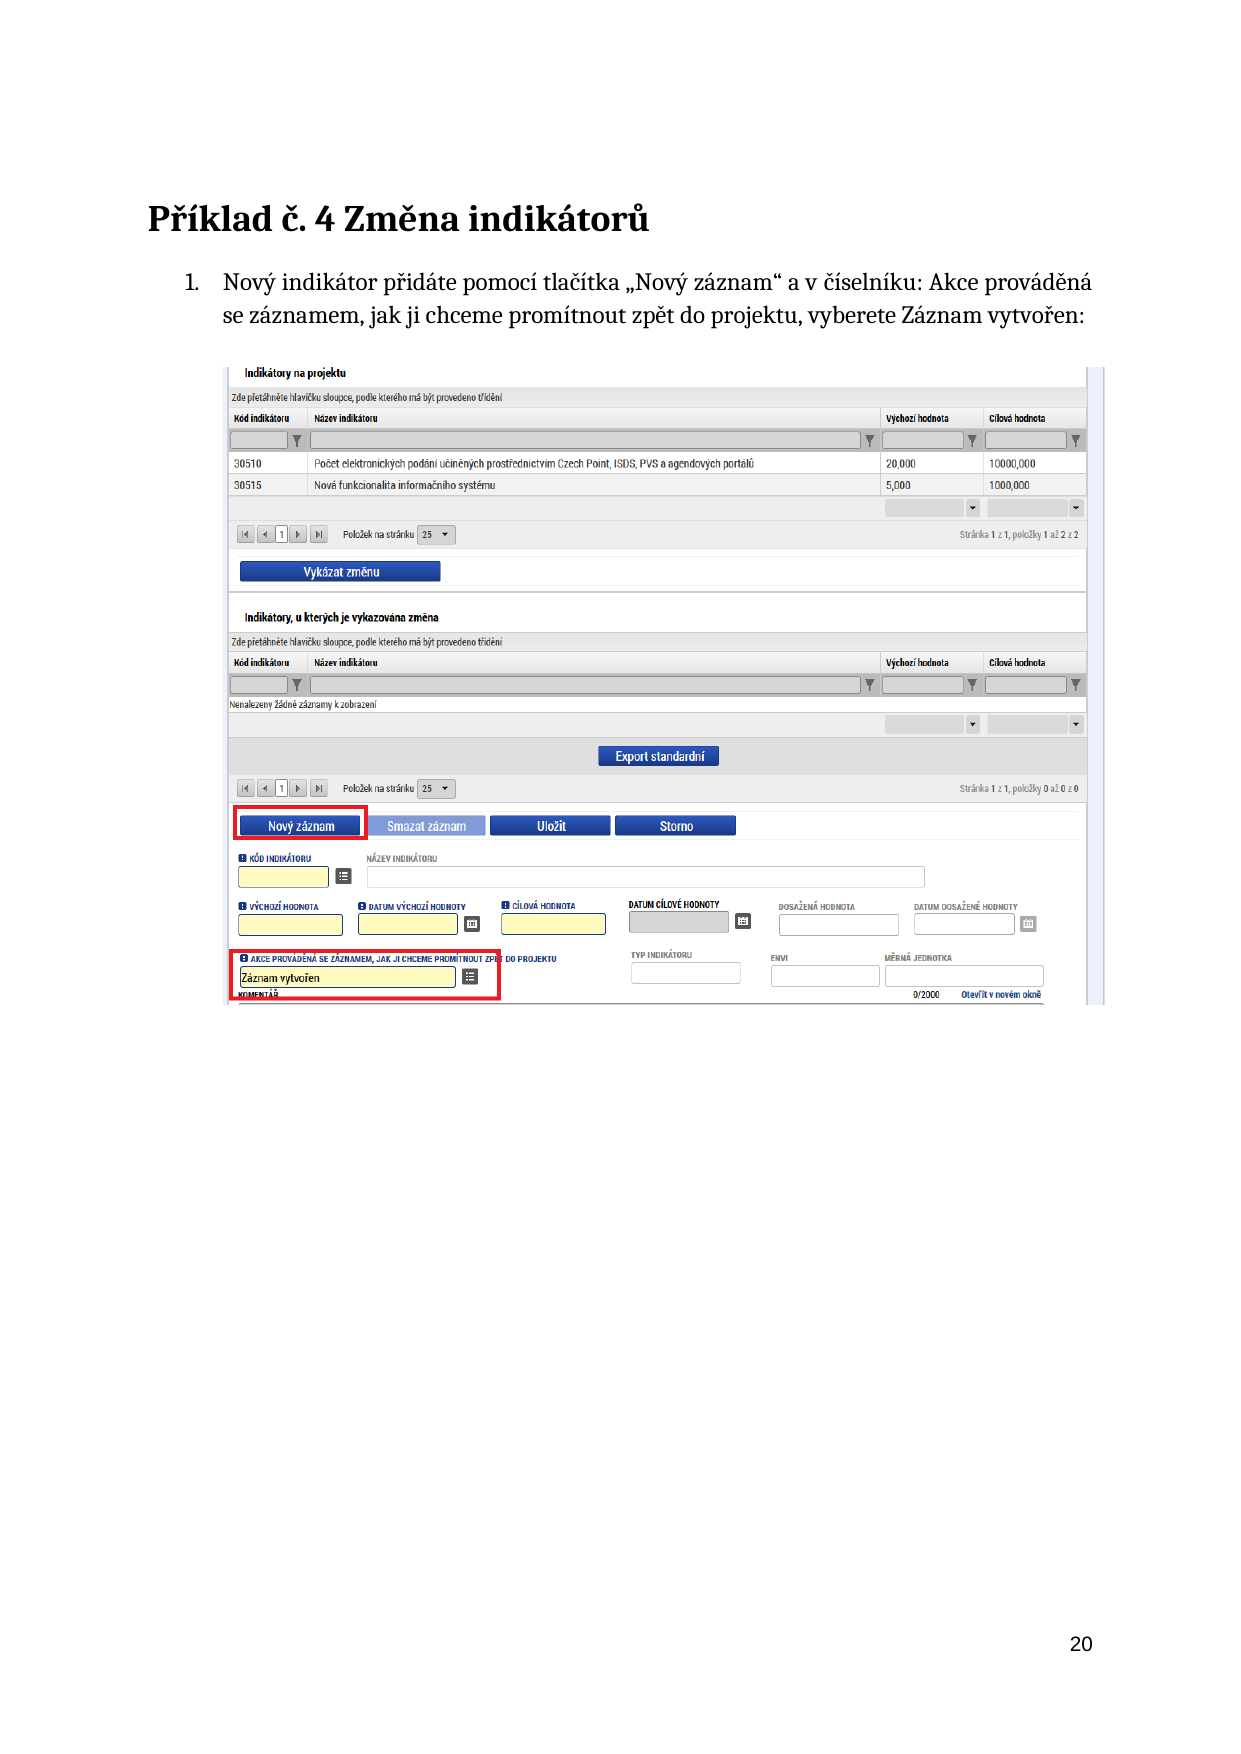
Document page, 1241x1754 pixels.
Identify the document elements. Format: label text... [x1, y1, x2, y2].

list Nový indikátor přidáte pomocí tlačítka „Nový záznam“ a v číselníku: Akce prováděná se záznamem, jak ji chceme promítnout zpět do projektu, vyberete Záznam vytvořen: [185, 268, 1093, 330]
picture [222, 367, 1105, 1005]
subtitle Příklad č. 4 Změna indikátorů [148, 198, 1093, 241]
